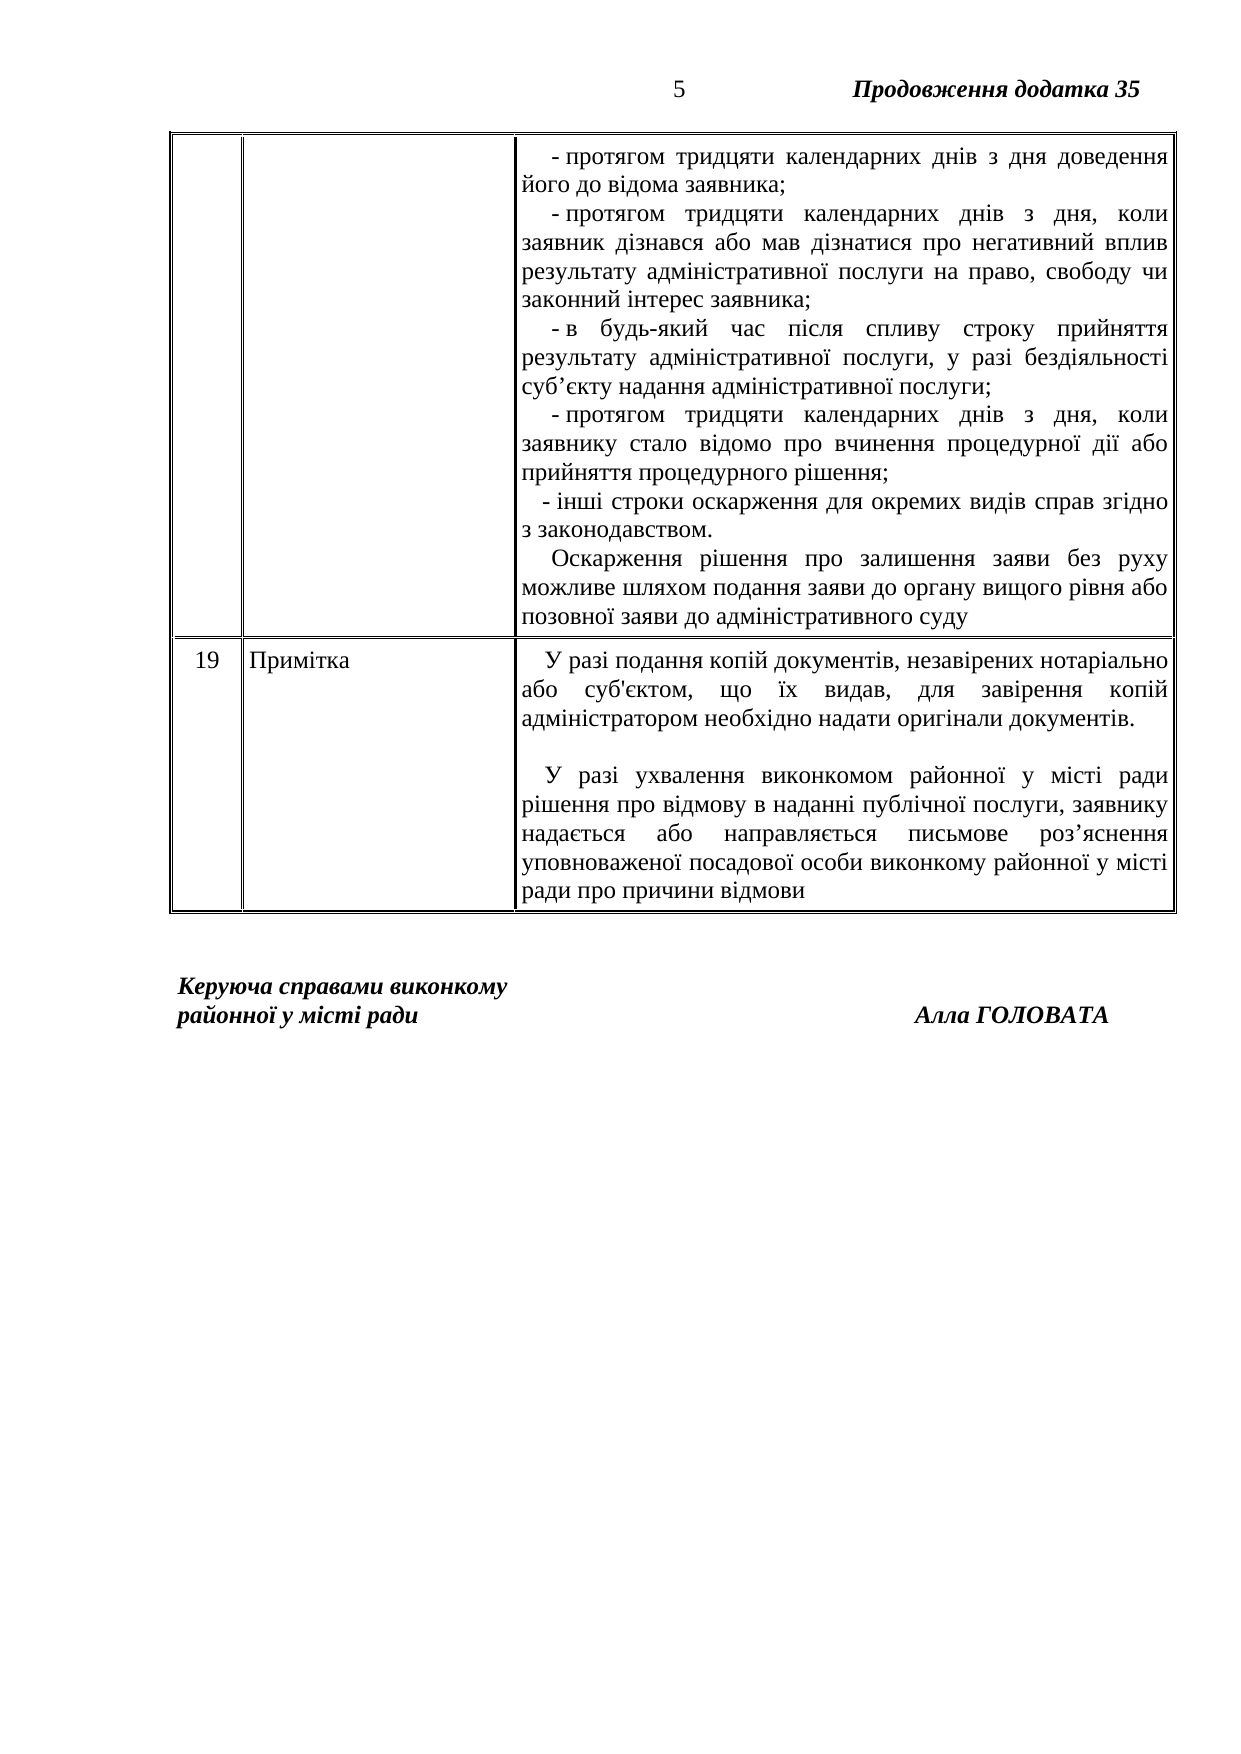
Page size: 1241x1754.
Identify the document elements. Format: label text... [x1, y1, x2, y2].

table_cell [243, 133, 515, 636]
text Керуюча справами виконкому [177, 971, 1181, 1000]
table_cell У разі подання копій документів, незавірених нотаріально або суб'єктом, що їх видав, для завірення копій адміністратором необхідно надати оригінали документів. У разі ухвалення виконкомом районної у місті ради рішення про відмову в наданні публічної послуги, заявнику надається або направляється письмове роз’яснення уповноваженої посадової особи виконкому районної у місті ради про причини відмови [515, 636, 1175, 910]
table_cell 18 [173, 135, 243, 636]
text районної у місті ради Алла ГОЛОВАТА [177, 1000, 1181, 1028]
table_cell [515, 135, 1173, 636]
table_cell 19 [171, 636, 243, 910]
table_cell Примітка [243, 639, 515, 910]
